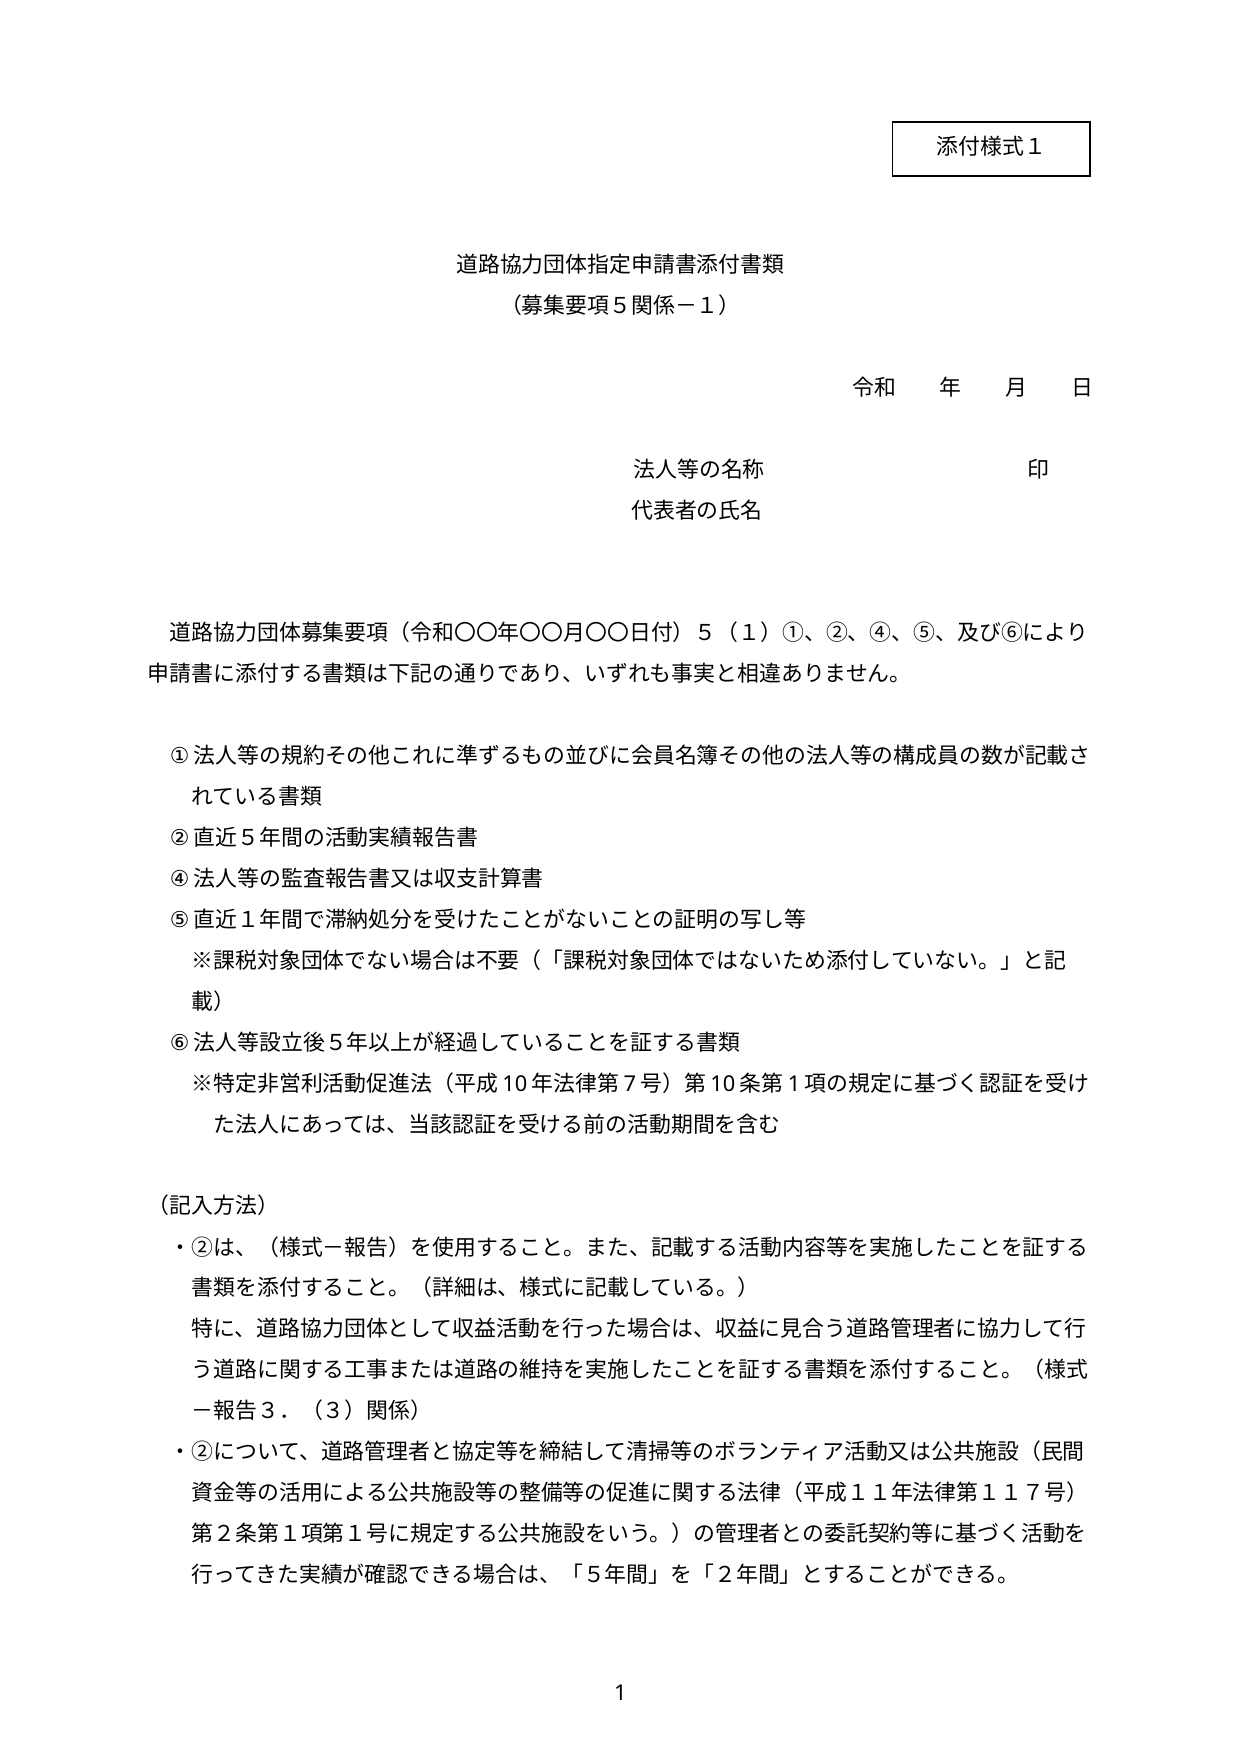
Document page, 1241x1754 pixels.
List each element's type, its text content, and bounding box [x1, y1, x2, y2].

text 法人等の名称 印 [148, 447, 1049, 488]
text 令和 年 月 日 [148, 365, 1092, 406]
text ※特定非営利活動促進法（平成10年法律第7号）第10条第1項の規定に基づく認証を受けた法人にあっては、当該認証を受ける前の活動期間を含む [148, 1061, 1092, 1143]
text ※課税対象団体でない場合は不要（「課税対象団体ではないため添付していない。」と記載） [169, 938, 1092, 1020]
text （募集要項５関係－１） [148, 283, 1092, 324]
text ・②は、（様式－報告）を使用すること。また、記載する活動内容等を実施したことを証する書類を添付すること。（詳細は、様式に記載している。） [148, 1225, 1092, 1307]
text （記入方法） [148, 1184, 1092, 1225]
text ・②について、道路管理者と協定等を締結して清掃等のボランティア活動又は公共施設（民間資金等の活用による公共施設等の整備等の促進に関する法律（平成１１年法律第１１７号）第２条第１項第１号に規定する公共施設をいう。）の管理者との委託契約等に基づく活動を行ってきた実績が確認できる場合は、「５年間」を「２年間」とすることができる。 [148, 1429, 1092, 1593]
text 道路協力団体指定申請書添付書類 [148, 242, 1092, 283]
text 代表者の氏名 [148, 488, 917, 529]
text ⑥法人等設立後５年以上が経過していることを証する書類 [169, 1020, 1092, 1061]
text ⑤直近１年間で滞納処分を受けたことがないことの証明の写し等 [169, 897, 1092, 938]
text ①法人等の規約その他これに準ずるもの並びに会員名簿その他の法人等の構成員の数が記載されている書類 [169, 734, 1092, 816]
text ④法人等の監査報告書又は収支計算書 [169, 856, 1092, 897]
text 特に、道路協力団体として収益活動を行った場合は、収益に見合う道路管理者に協力して行う道路に関する工事または道路の維持を実施したことを証する書類を添付すること。（様式－報告３．（３）関係） [148, 1307, 1092, 1429]
text ②直近５年間の活動実績報告書 [169, 816, 1092, 856]
text 道路協力団体募集要項（令和〇〇年〇〇月〇〇日付）５（１）①、②、④、⑤、及び⑥により申請書に添付する書類は下記の通りであり、いずれも事実と相違ありません。 [148, 611, 1092, 693]
